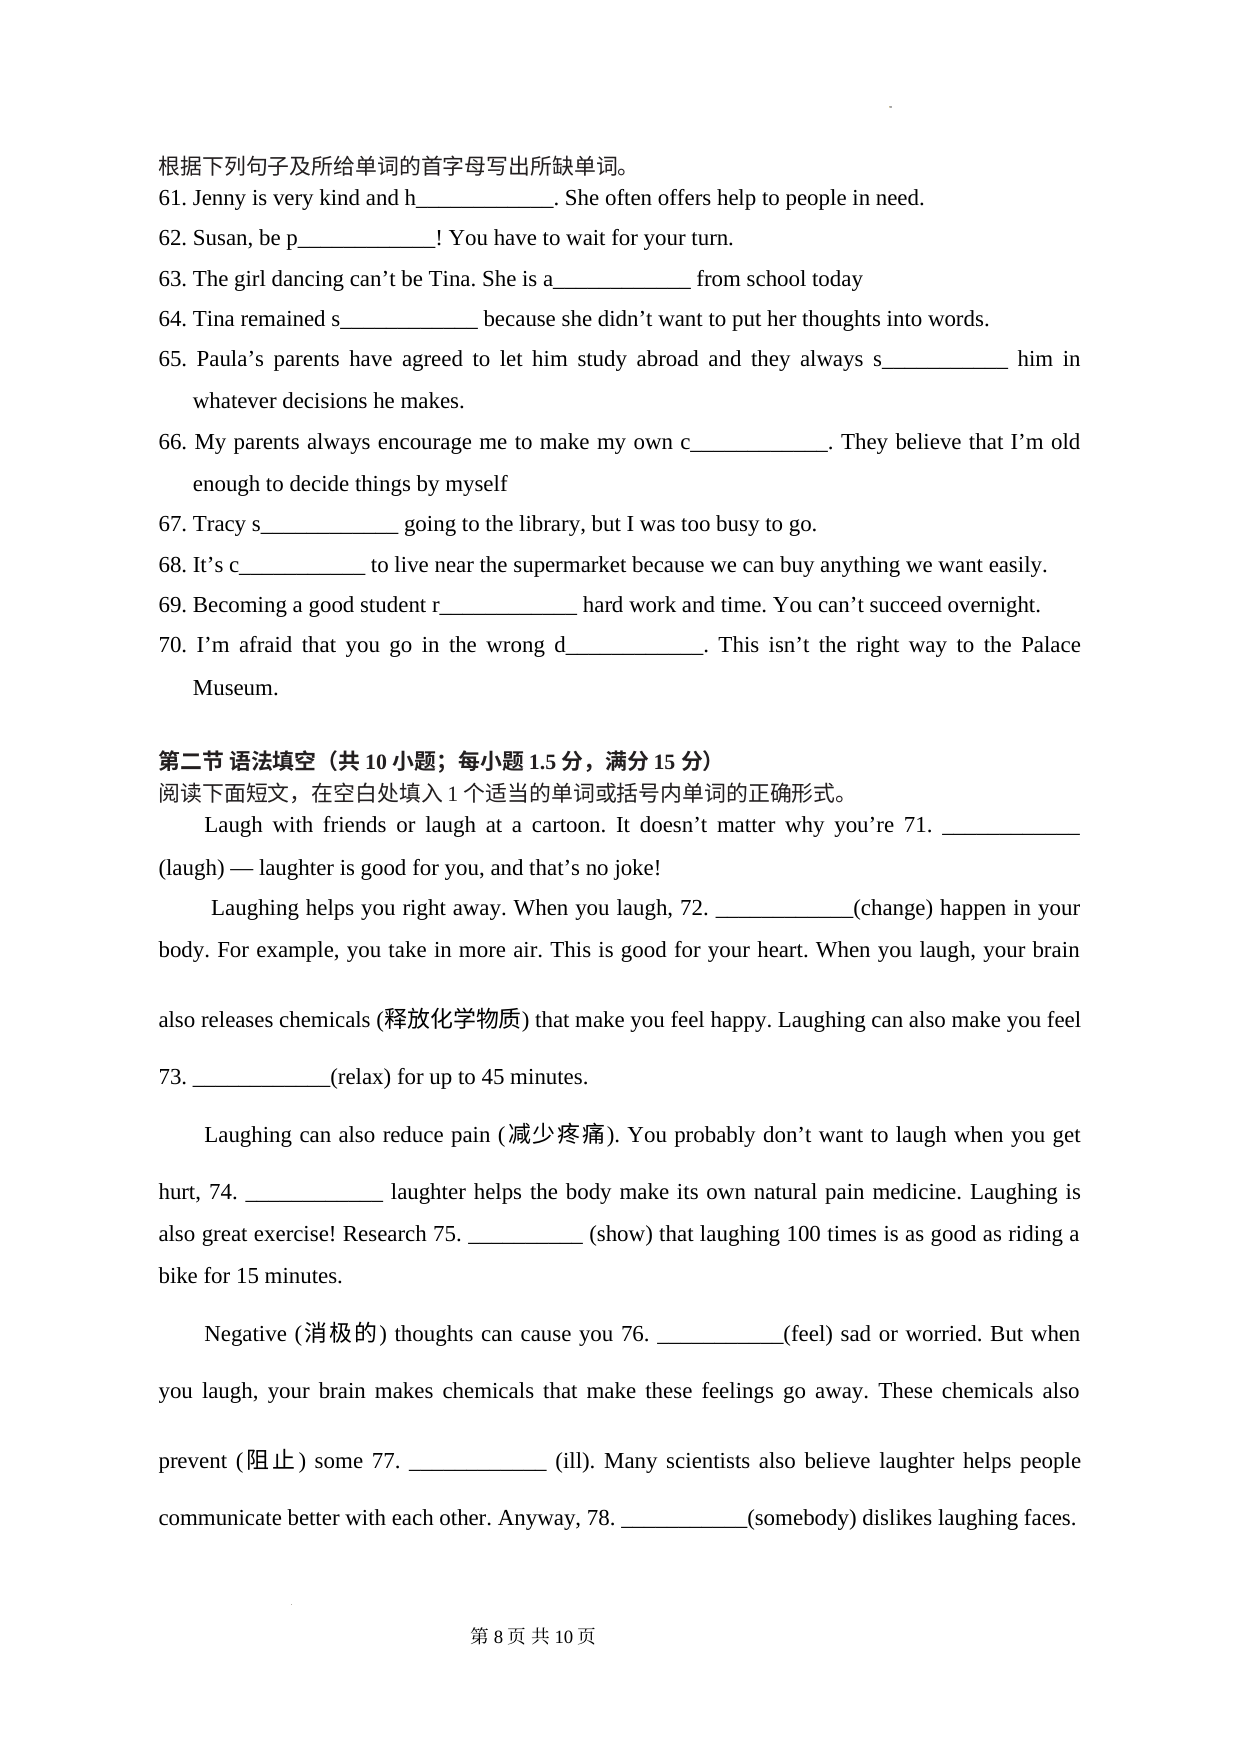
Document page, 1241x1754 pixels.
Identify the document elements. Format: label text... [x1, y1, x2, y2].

text 69. Becoming a good student r____________ hard work and time. You can’t succeed overnight. [158, 588, 1082, 621]
text 66. My parents always encourage me to make my own c____________. They believe that I’m old enough to decide things by myself [158, 425, 1082, 499]
text 67. Tracy s____________ going to the library, but I was too busy to go. [158, 507, 1082, 540]
text 62. Susan, be p____________! You have to wait for your turn. [158, 221, 1082, 254]
text 根据下列句子及所给单词的首字母写出所缺单词。 [158, 149, 1082, 181]
text 第二节 语法填空（共 10 小题；每小题 1.5 分，满分15 分） [158, 743, 1082, 776]
text Negative (消极的) thoughts can cause you 76. ___________(feel) sad or worried. But when you laugh, your brain makes chemicals that make these feelings go away. These chemicals also prevent (阻止) some 77. ____________ (ill). Many scientists also believe laughter helps people communicate better with each other. Anyway, 78. ___________(somebody) dislikes laughing faces. [158, 1299, 1082, 1533]
text 64. Tina remained s____________ because she didn’t want to put her thoughts into words. [158, 302, 1082, 334]
text 61. Jenny is very kind and h____________. She often offers help to people in need. [158, 181, 1082, 214]
text Laugh with friends or laugh at a cartoon. It doesn’t matter why you’re 71. ____________ (laugh) — laughter is good for you, and that’s no joke! [158, 808, 1082, 883]
text 63. The girl dancing can’t be Tina. She is a____________ from school today [158, 262, 1082, 294]
text 阅读下面短文，在空白处填入1 个适当的单词或括号内单词的正确形式。 [158, 776, 1082, 808]
text 68. It’s c___________ to live near the supermarket because we can buy anything we want easily. [158, 548, 1082, 580]
text 65. Paula’s parents have agreed to let him study abroad and they always s___________ him in whatever decisions he makes. [158, 342, 1082, 417]
text Laughing helps you right away. When you laugh, 72. ____________(change) happen in your body. For example, you take in more air. This is good for your heart. When you laugh, your brain also releases chemicals (释放化学物质) that make you feel happy. Laughing can also make you feel 73. ____________(relax) for up to 45 minutes. [158, 891, 1082, 1092]
text 70. I’m afraid that you go in the wrong d____________. This isn’t the right way to the Palace Museum. [158, 628, 1082, 703]
text Laughing can also reduce pain (减少疼痛). You probably don’t want to laugh when you get hurt, 74. ____________ laughter helps the body make its own natural pain medicine. Laughing is also great exercise! Research 75. __________ (show) that laughing 100 times is as good as riding a bike for 15 minutes. [158, 1100, 1082, 1292]
